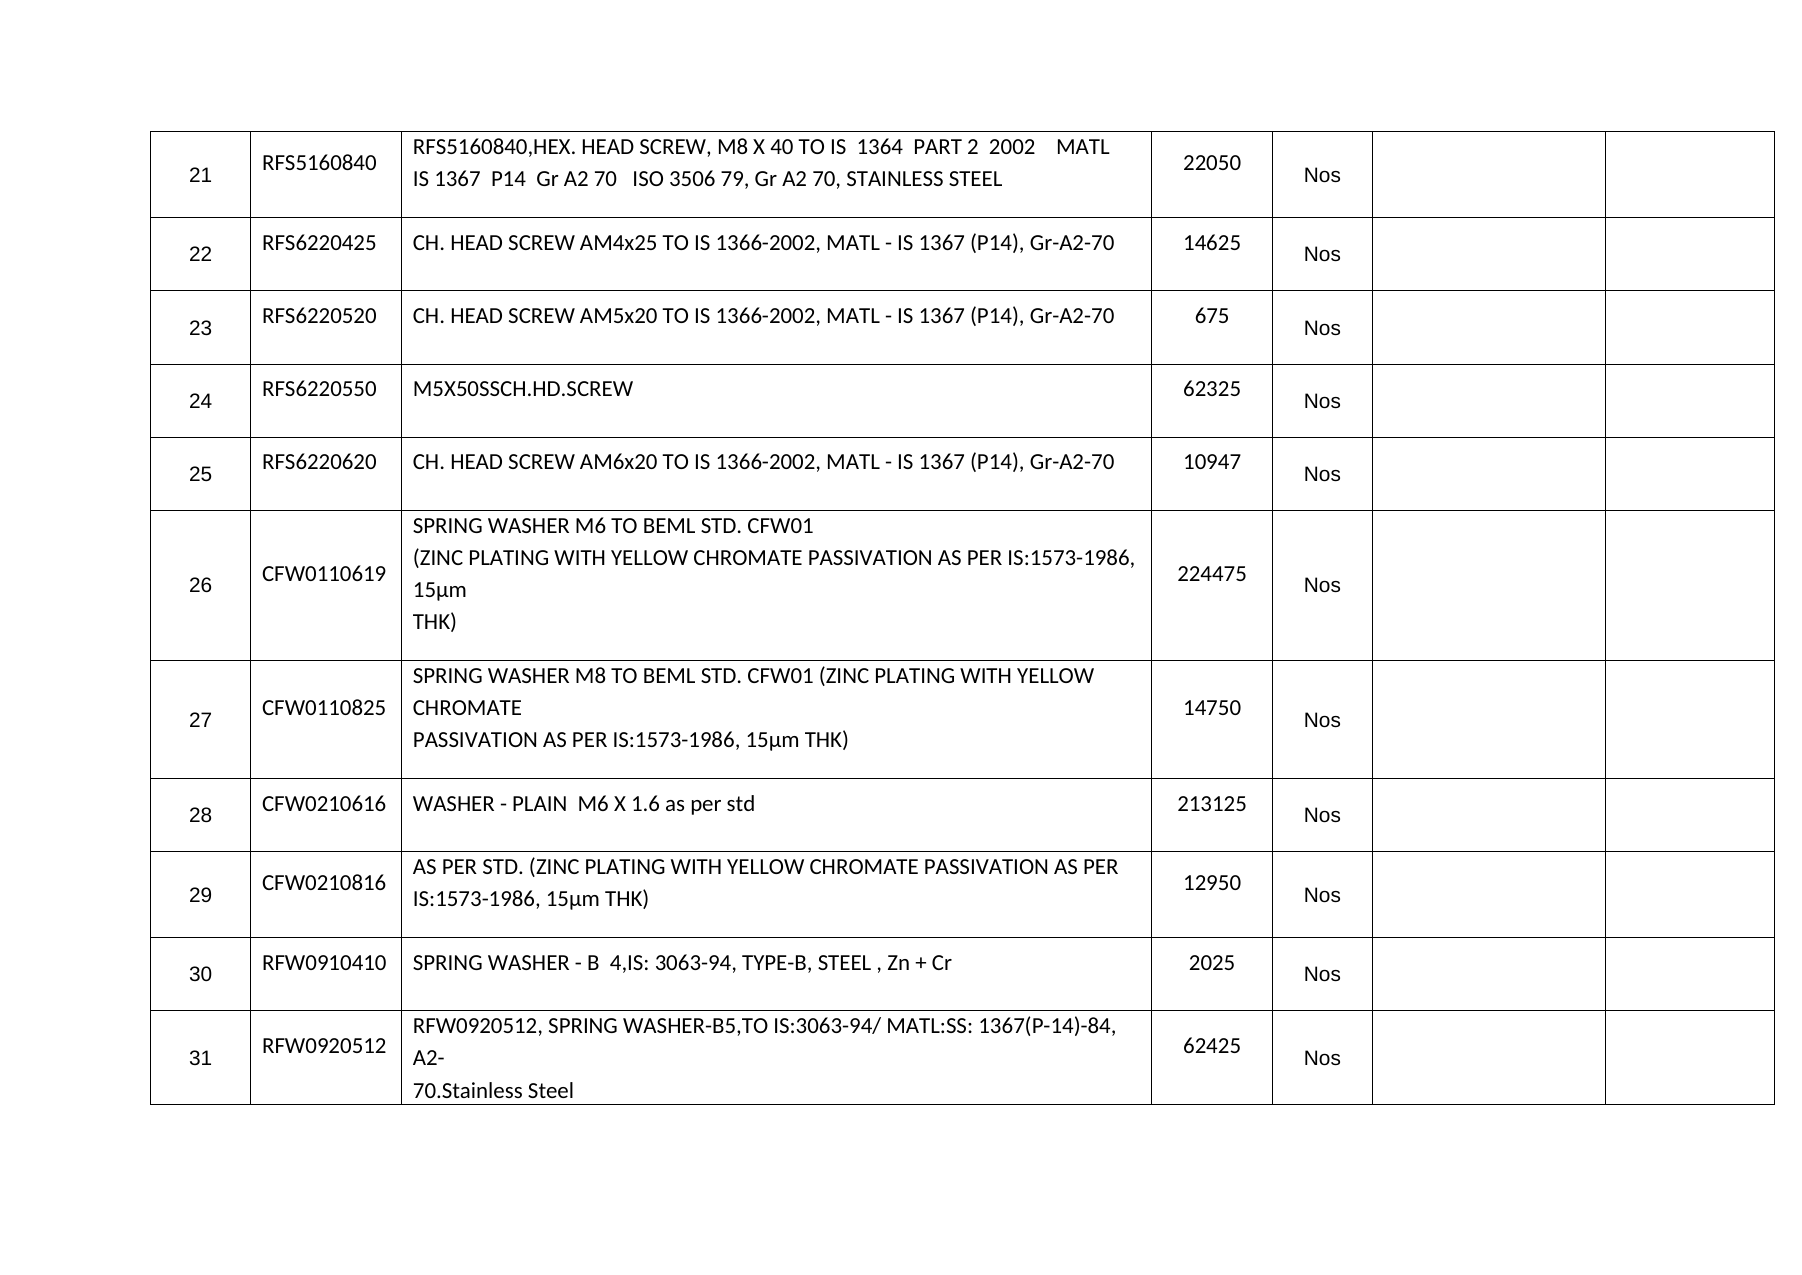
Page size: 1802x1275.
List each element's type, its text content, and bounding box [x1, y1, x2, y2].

table_cell Nos [1273, 938, 1372, 1010]
table_cell 27 [151, 661, 250, 778]
table_cell 23 [151, 291, 250, 363]
table_cell Nos [1273, 132, 1372, 217]
table_cell [1373, 291, 1605, 363]
table_cell 26 [151, 511, 250, 660]
table_cell [1373, 132, 1605, 217]
table_cell 29 [151, 852, 250, 937]
table_cell Nos [1273, 661, 1372, 778]
table_cell 62425 [1152, 1011, 1272, 1104]
table_cell RFS5160840 [251, 132, 401, 217]
table_cell CFW0110619 [251, 511, 401, 660]
table_cell Nos [1273, 218, 1372, 290]
table_cell M5X50SSCH.HD.SCREW [402, 365, 1151, 437]
table_cell [1606, 365, 1774, 437]
table_cell [1606, 852, 1774, 937]
table_cell [1606, 291, 1774, 363]
table_cell 12950 [1152, 852, 1272, 937]
table_cell [1606, 218, 1774, 290]
table_cell 62325 [1152, 365, 1272, 437]
table_cell RFS6220620 [251, 438, 401, 510]
table_cell 224475 [1152, 511, 1272, 660]
table_cell [1373, 511, 1605, 660]
table_cell CH. HEAD SCREW AM5x20 TO IS 1366-2002, MATL - IS 1367 (P14), Gr-A2-70 [402, 291, 1151, 363]
table_cell CH. HEAD SCREW AM4x25 TO IS 1366-2002, MATL - IS 1367 (P14), Gr-A2-70 [402, 218, 1151, 290]
table_cell SPRING WASHER M6 TO BEML STD. CFW01 (ZINC PLATING WITH YELLOW CHROMATE PASSIVATION AS PER IS:1573-1986, 15µm THK) [402, 511, 1151, 660]
table_cell RFS5160840,HEX. HEAD SCREW, M8 X 40 TO IS 1364 PART 2 2002 MATL IS 1367 P14 Gr A2 70 ISO 3506 79, Gr A2 70, STAINLESS STEEL [402, 132, 1151, 217]
table_cell [1373, 438, 1605, 510]
table_cell 24 [151, 365, 250, 437]
table_cell 14625 [1152, 218, 1272, 290]
table_cell [1373, 661, 1605, 778]
table_cell Nos [1273, 291, 1372, 363]
table_cell SPRING WASHER M8 TO BEML STD. CFW01 (ZINC PLATING WITH YELLOW CHROMATE PASSIVATION AS PER IS:1573-1986, 15µm THK) [402, 661, 1151, 778]
table_cell [1373, 852, 1605, 937]
table_cell SPRING WASHER - B 4,IS: 3063-94, TYPE-B, STEEL , Zn + Cr [402, 938, 1151, 1010]
table_cell 31 [151, 1011, 250, 1104]
table_cell [1606, 1011, 1774, 1104]
table_cell RFS6220425 [251, 218, 401, 290]
table_cell Nos [1273, 779, 1372, 851]
table_cell AS PER STD. (ZINC PLATING WITH YELLOW CHROMATE PASSIVATION AS PER IS:1573-1986, 15µm THK) [402, 852, 1151, 937]
table_cell [1373, 938, 1605, 1010]
table_cell [1606, 132, 1774, 217]
table_cell 675 [1152, 291, 1272, 363]
table_cell 2025 [1152, 938, 1272, 1010]
table_cell Nos [1273, 438, 1372, 510]
table_cell RFS6220550 [251, 365, 401, 437]
table_cell RFW0920512 [251, 1011, 401, 1104]
table_cell 28 [151, 779, 250, 851]
table_cell Nos [1273, 511, 1372, 660]
table_cell [1606, 511, 1774, 660]
table_cell Nos [1273, 1011, 1372, 1104]
table_cell 21 [151, 132, 250, 217]
table_cell 22 [151, 218, 250, 290]
table_cell [1373, 1011, 1605, 1104]
table_cell [1606, 938, 1774, 1010]
table_cell RFW0910410 [251, 938, 401, 1010]
table_cell [1373, 779, 1605, 851]
table_cell CFW0110825 [251, 661, 401, 778]
table_cell [1373, 365, 1605, 437]
table_cell CFW0210816 [251, 852, 401, 937]
table_cell 10947 [1152, 438, 1272, 510]
table_cell [1606, 661, 1774, 778]
table_cell [1606, 779, 1774, 851]
table_cell RFS6220520 [251, 291, 401, 363]
table_cell Nos [1273, 365, 1372, 437]
table_cell [1606, 438, 1774, 510]
table_cell 14750 [1152, 661, 1272, 778]
table_cell CH. HEAD SCREW AM6x20 TO IS 1366-2002, MATL - IS 1367 (P14), Gr-A2-70 [402, 438, 1151, 510]
table_cell 30 [151, 938, 250, 1010]
table_cell 22050 [1152, 132, 1272, 217]
table_cell Nos [1273, 852, 1372, 937]
table_cell CFW0210616 [251, 779, 401, 851]
table_cell 25 [151, 438, 250, 510]
table_cell RFW0920512, SPRING WASHER-B5,TO IS:3063-94/ MATL:SS: 1367(P-14)-84, A2- 70.Stainless Steel [402, 1011, 1151, 1104]
table_cell WASHER - PLAIN M6 X 1.6 as per std [402, 779, 1151, 851]
table_cell 213125 [1152, 779, 1272, 851]
table_cell [1373, 218, 1605, 290]
